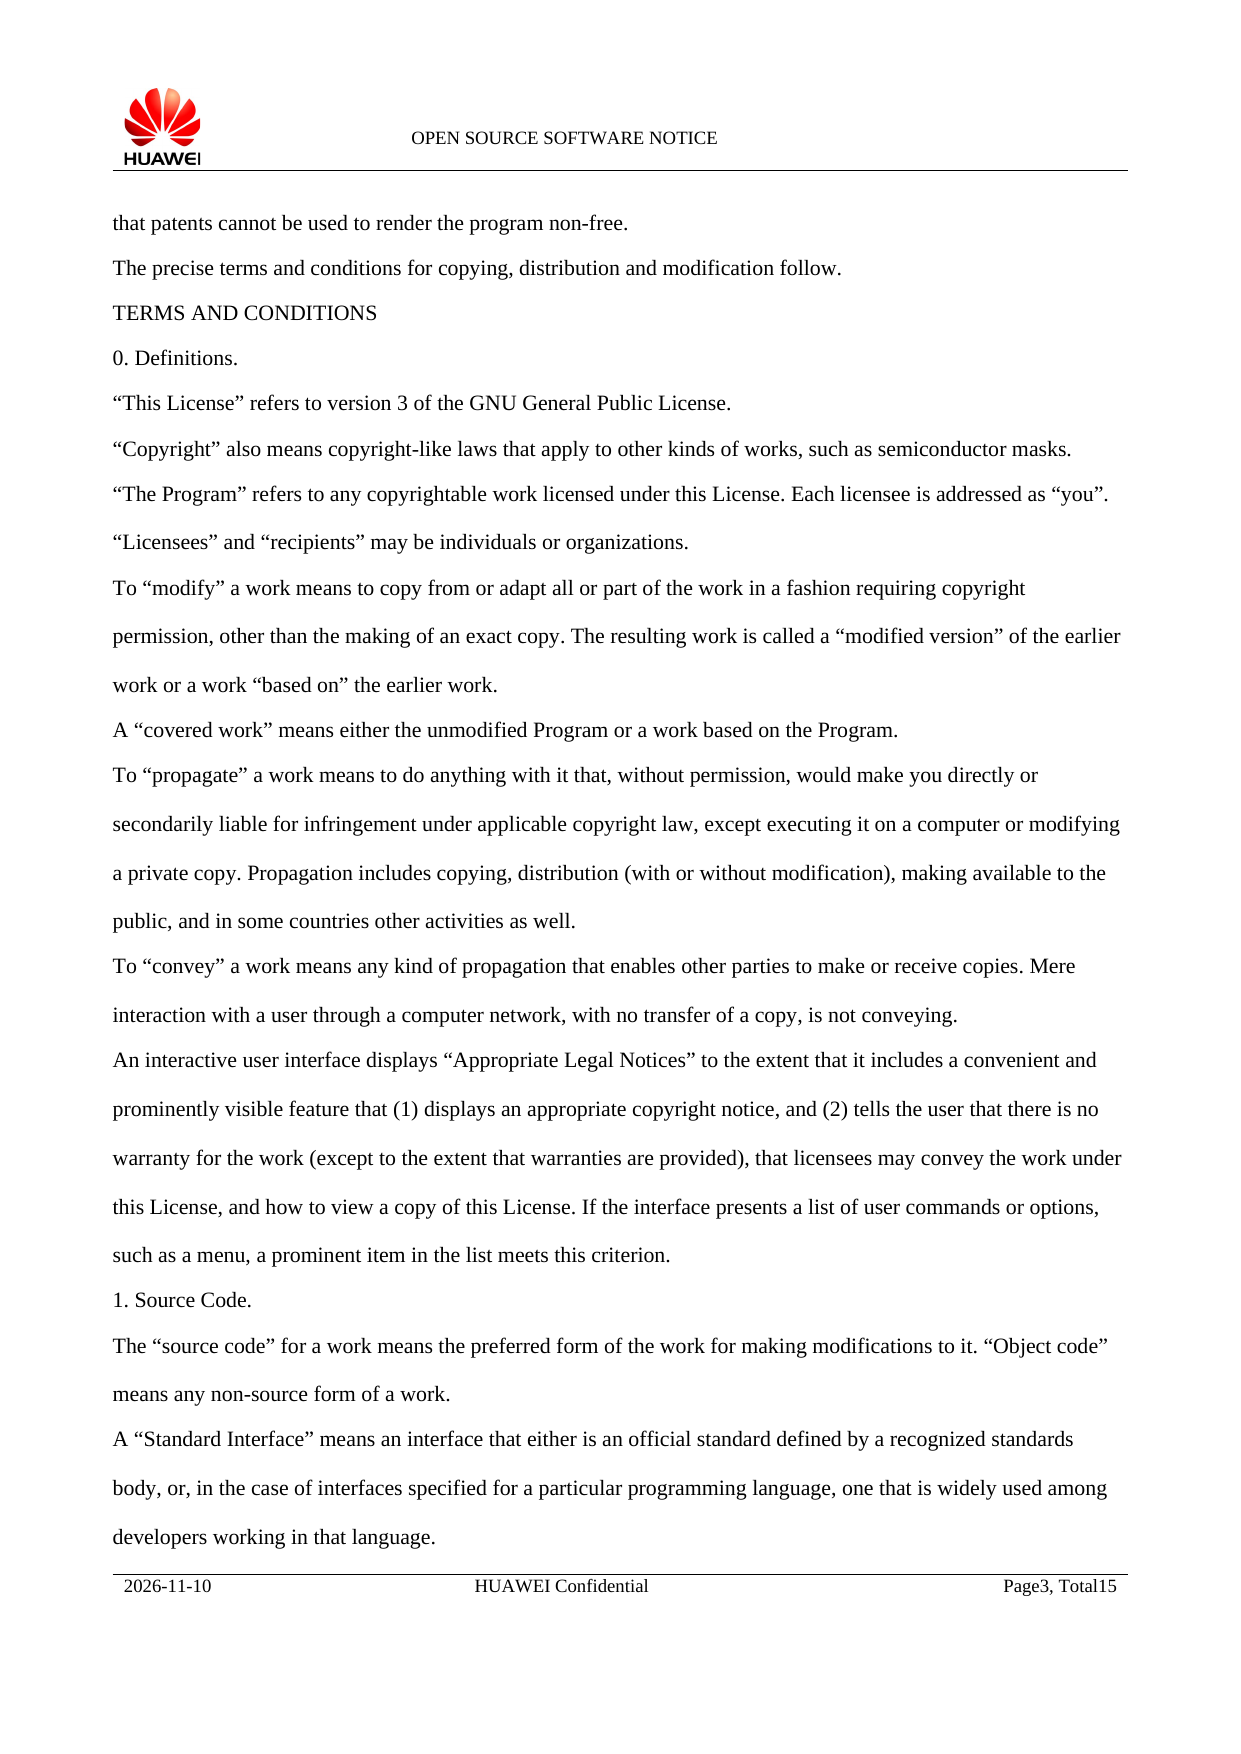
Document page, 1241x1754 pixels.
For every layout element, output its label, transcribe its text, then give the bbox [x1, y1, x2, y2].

text An interactive user interface displays “Appropriate Legal Notices” to the extent that it includes a convenient and prominently visible feature that (1) displays an appropriate copyright notice, and (2) tells the user that there is no warranty for the work (except to the extent that warranties are provided), that licensees may convey the work under this License, and how to view a copy of this License. If the interface presents a list of user commands or options, such as a menu, a prominent item in the list meets this criterion. [112, 1044, 1128, 1271]
picture [124, 88, 201, 165]
text 0. Definitions. [112, 342, 1128, 374]
text “The Program” refers to any copyrightable work licensed under this License. Each licensee is addressed as “you”. “Licensees” and “recipients” may be individuals or organizations. [112, 477, 1128, 558]
text TERMS AND CONDITIONS [112, 297, 1128, 329]
text A “Standard Interface” means an interface that either is an official standard defined by a recognized standards body, or, in the case of interfaces specified for a particular programming language, one that is widely used among developers working in that language. [112, 1423, 1128, 1553]
text “Copyright” also means copyright-like laws that apply to other kinds of works, such as semiconductor masks. [112, 432, 1128, 464]
text To “modify” a work means to copy from or adapt all or part of the work in a fashion requiring copyright permission, other than the making of an exact copy. The resulting work is called a “modified version” of the earlier work or a work “based on” the earlier work. [112, 571, 1128, 701]
text 1. Source Code. [112, 1284, 1128, 1316]
text To “convey” a work means any kind of propagation that enables other parties to make or receive copies. Mere interaction with a user through a computer network, with no transfer of a copy, is not conveying. [112, 950, 1128, 1031]
text “This License” refers to version 3 of the GNU General Public License. [112, 387, 1128, 419]
text To “propagate” a work means to do anything with it that, without permission, would make you directly or secondarily liable for infringement under applicable copyright law, except executing it on a computer or modifying a private copy. Propagation includes copying, distribution (with or without modification), making available to the public, and in some countries other activities as well. [112, 758, 1128, 937]
text The precise terms and conditions for copying, distribution and modification follow. [112, 251, 1128, 284]
text The “source code” for a work means the preferred form of the work for making modifications to it. “Object code” means any non-source form of a work. [112, 1329, 1128, 1410]
text A “covered work” means either the unmodified Program or a work based on the Program. [112, 713, 1128, 746]
